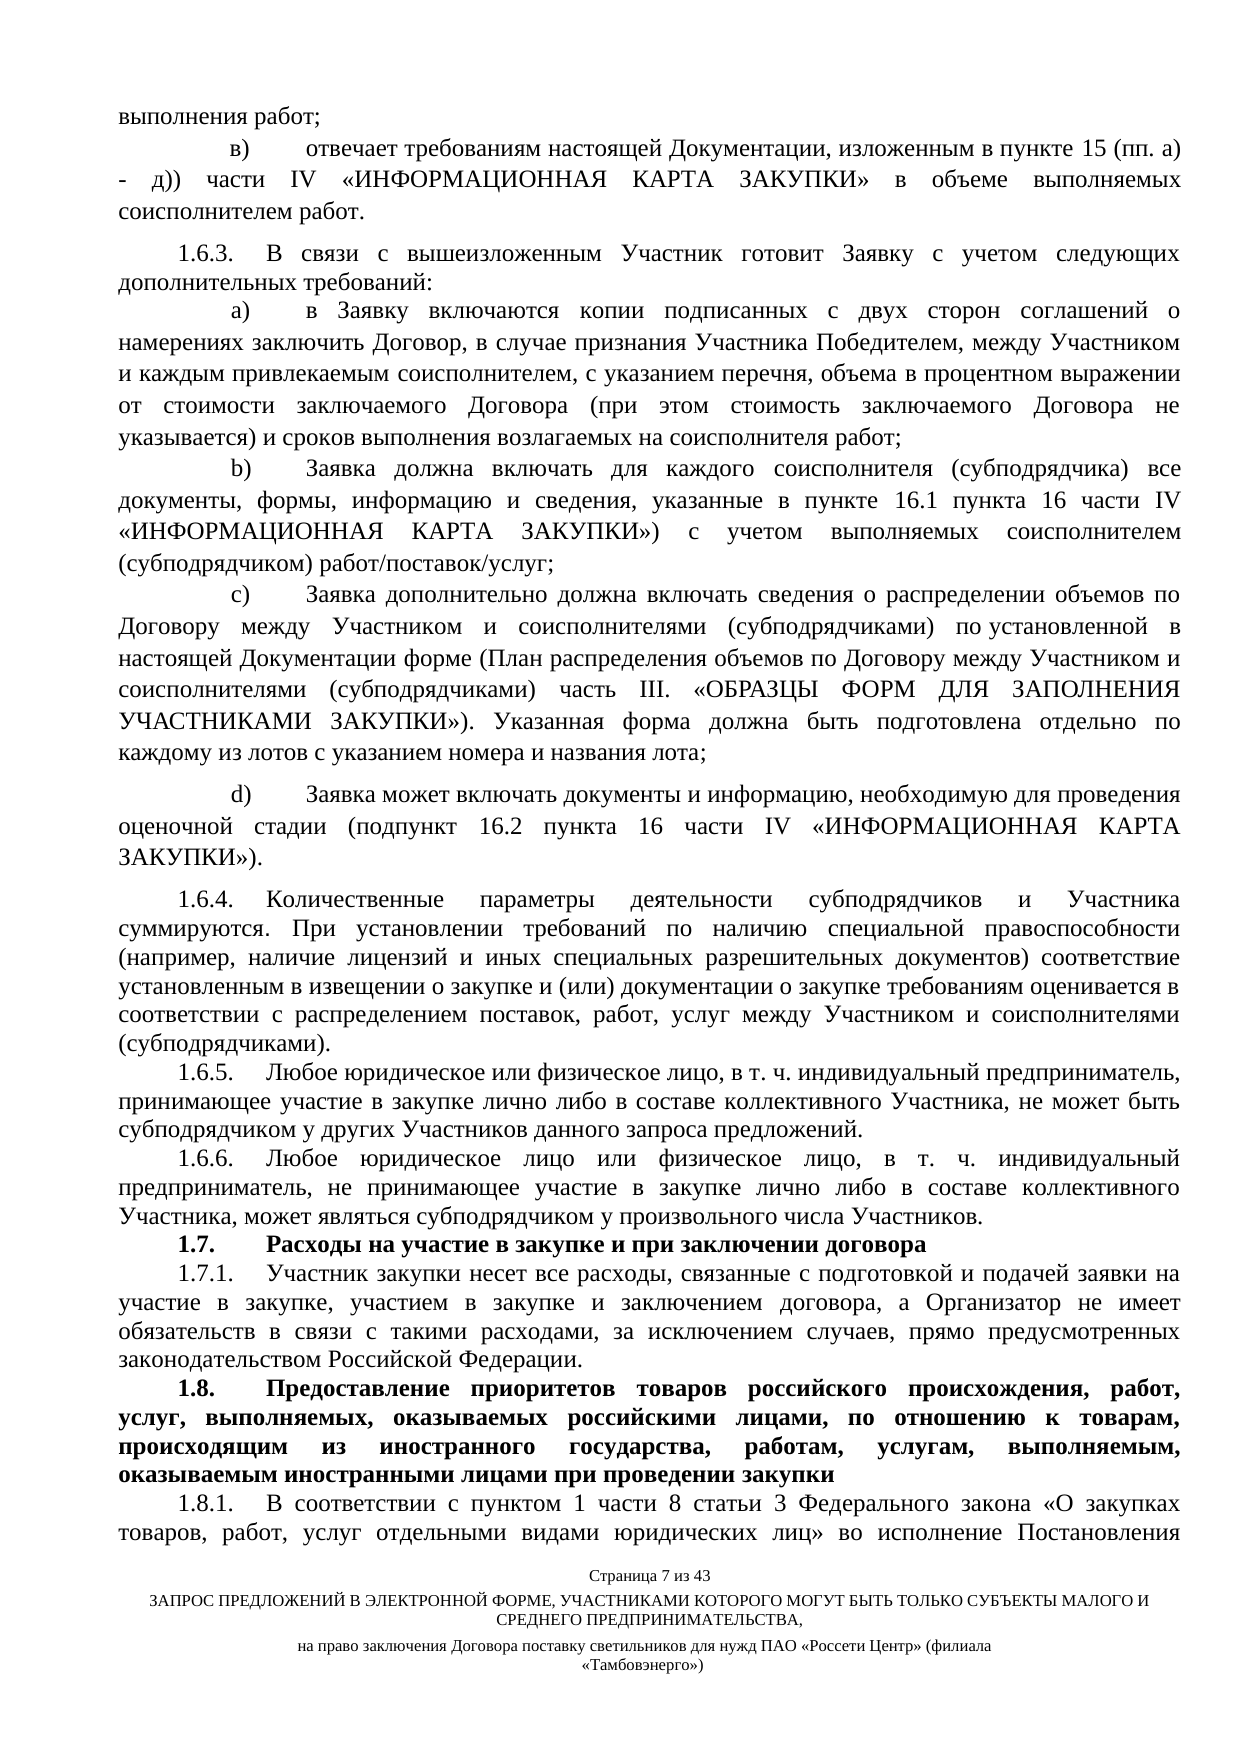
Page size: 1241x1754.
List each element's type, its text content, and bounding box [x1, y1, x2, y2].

subtitle Количественные параметры деятельности субподрядчиков и Участника суммируются. При установлении требований по наличию специальной правоспособности (например, наличие лицензий и иных специальных разрешительных документов) соответствие установленным в извещении о закупке и (или) документации о закупке требованиям оценивается в соответствии с распределением поставок, работ, услуг между Участником и соисполнителями (субподрядчиками). [118, 884, 1181, 1057]
list Заявка дополнительно должна включать сведения о распределении объемов по Договору между Участником и соисполнителями (субподрядчиками) по установленной в настоящей Документации форме (План распределения объемов по Договору между Участником и соисполнителями (субподрядчиками) часть III. «ОБРАЗЦЫ ФОРМ ДЛЯ ЗАПОЛНЕНИЯ УЧАСТНИКАМИ ЗАКУПКИ»). Указанная форма должна быть подготовлена отдельно по каждому из лотов с указанием номера и названия лота; [118, 579, 1181, 766]
subtitle Любое юридическое или физическое лицо, в т. ч. индивидуальный предприниматель, принимающее участие в закупке лично либо в составе коллективного Участника, не может быть субподрядчиком у других Участников данного запроса предложений. [118, 1057, 1181, 1143]
subtitle Расходы на участие в закупке и при заключении договора [118, 1229, 1181, 1258]
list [118, 101, 1181, 130]
subtitle В связи с вышеизложенным Участник готовит Заявку с учетом следующих дополнительных требований: [118, 238, 1181, 295]
subtitle Любое юридическое лицо или физическое лицо, в т. ч. индивидуальный предприниматель, не принимающее участие в закупке лично либо в составе коллективного Участника, может являться субподрядчиком у произвольного числа Участников. [118, 1143, 1181, 1229]
list отвечает требованиям настоящей Документации, изложенным в пункте 15 (пп. а) - д)) части IV «ИНФОРМАЦИОННАЯ КАРТА ЗАКУПКИ» в объеме выполняемых соисполнителем работ. [118, 133, 1181, 225]
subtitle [118, 1488, 1181, 1546]
list Заявка должна включать для каждого соисполнителя (субподрядчика) все документы, формы, информацию и сведения, указанные в пункте 16.1 пункта 16 части IV «ИНФОРМАЦИОННАЯ КАРТА ЗАКУПКИ») с учетом выполняемых соисполнителем (субподрядчиком) работ/поставок/услуг; [118, 453, 1181, 577]
subtitle Предоставление приоритетов товаров российского происхождения, работ, услуг, выполняемых, оказываемых российскими лицами, по отношению к товарам, происходящим из иностранного государства, работам, услугам, выполняемым, оказываемым иностранными лицами при проведении закупки [118, 1373, 1181, 1488]
list в Заявку включаются копии подписанных с двух сторон соглашений о намерениях заключить Договор, в случае признания Участника Победителем, между Участником и каждым привлекаемым соисполнителем, с указанием перечня, объема в процентном выражении от стоимости заключаемого Договора (при этом стоимость заключаемого Договора не указывается) и сроков выполнения возлагаемых на соисполнителя работ; [118, 295, 1181, 450]
subtitle Участник закупки несет все расходы, связанные с подготовкой и подачей заявки на участие в закупке, участием в закупке и заключением договора, а Организатор не имеет обязательств в связи с такими расходами, за исключением случаев, прямо предусмотренных законодательством Российской Федерации. [118, 1258, 1181, 1373]
list Заявка может включать документы и информацию, необходимую для проведения оценочной стадии (подпункт 16.2 пункта 16 части IV «ИНФОРМАЦИОННАЯ КАРТА ЗАКУПКИ»). [118, 779, 1181, 871]
